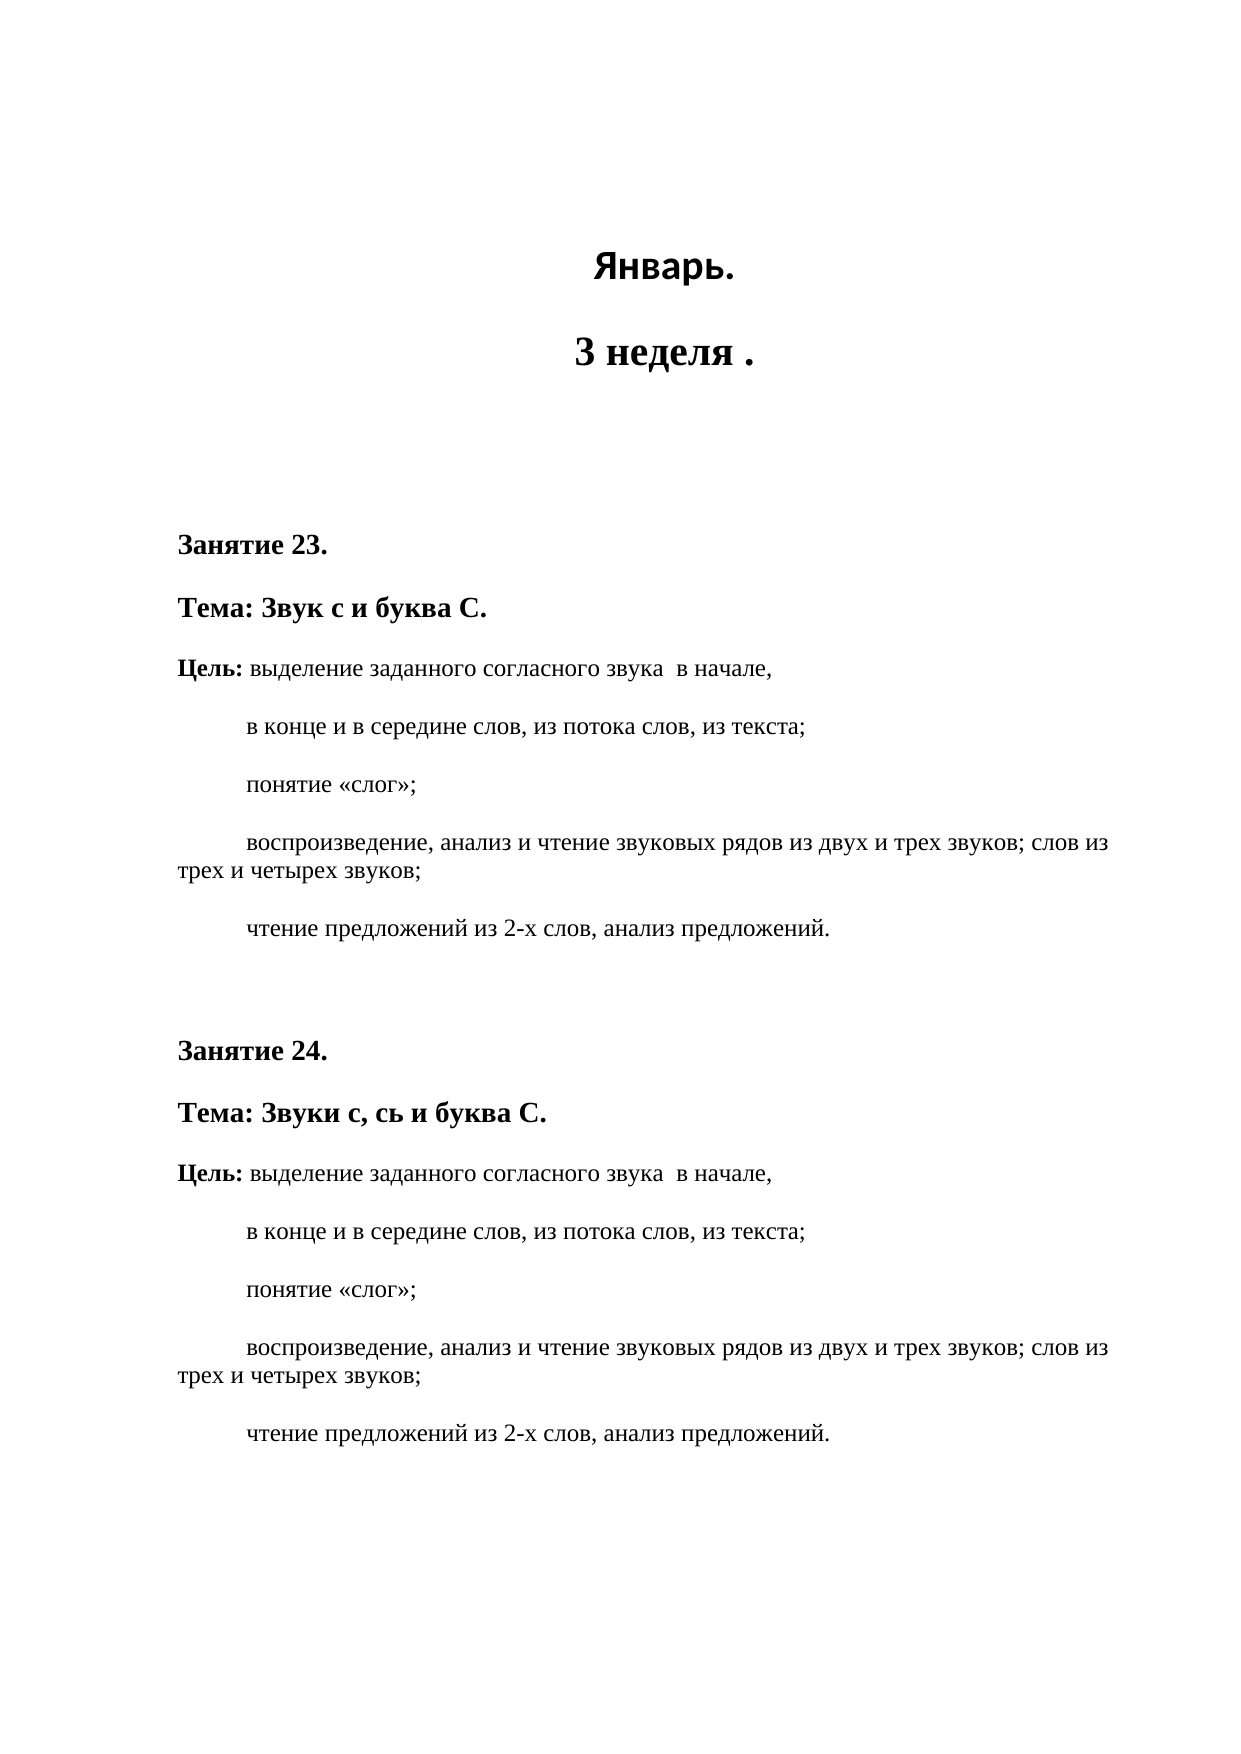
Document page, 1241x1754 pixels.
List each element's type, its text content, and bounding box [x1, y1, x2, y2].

text понятие «слог»; [177, 769, 1152, 797]
text Тема: Звуки с, сь и буква С. [177, 1095, 1152, 1129]
text воспроизведение, анализ и чтение звуковых рядов из двух и трех звуков; слов из трех и четырех звуков; [177, 827, 1152, 884]
text чтение предложений из 2-х слов, анализ предложений. [177, 913, 1152, 942]
text Занятие 23. [177, 527, 1152, 561]
text в конце и в середине слов, из потока слов, из текста; [177, 1216, 1152, 1245]
text Тема: Звук с и буква С. [177, 590, 1152, 624]
text понятие «слог»; [177, 1274, 1152, 1303]
text Январь. [177, 239, 1152, 289]
text чтение предложений из 2-х слов, анализ предложений. [177, 1418, 1152, 1447]
text 3 неделя . [177, 326, 1152, 374]
text Занятие 24. [177, 1033, 1152, 1066]
text в конце и в середине слов, из потока слов, из текста; [177, 711, 1152, 739]
text Цель: выделение заданного согласного звука в начале, [177, 1158, 1152, 1187]
text Цель: выделение заданного согласного звука в начале, [177, 653, 1152, 682]
text воспроизведение, анализ и чтение звуковых рядов из двух и трех звуков; слов из трех и четырех звуков; [177, 1332, 1152, 1389]
